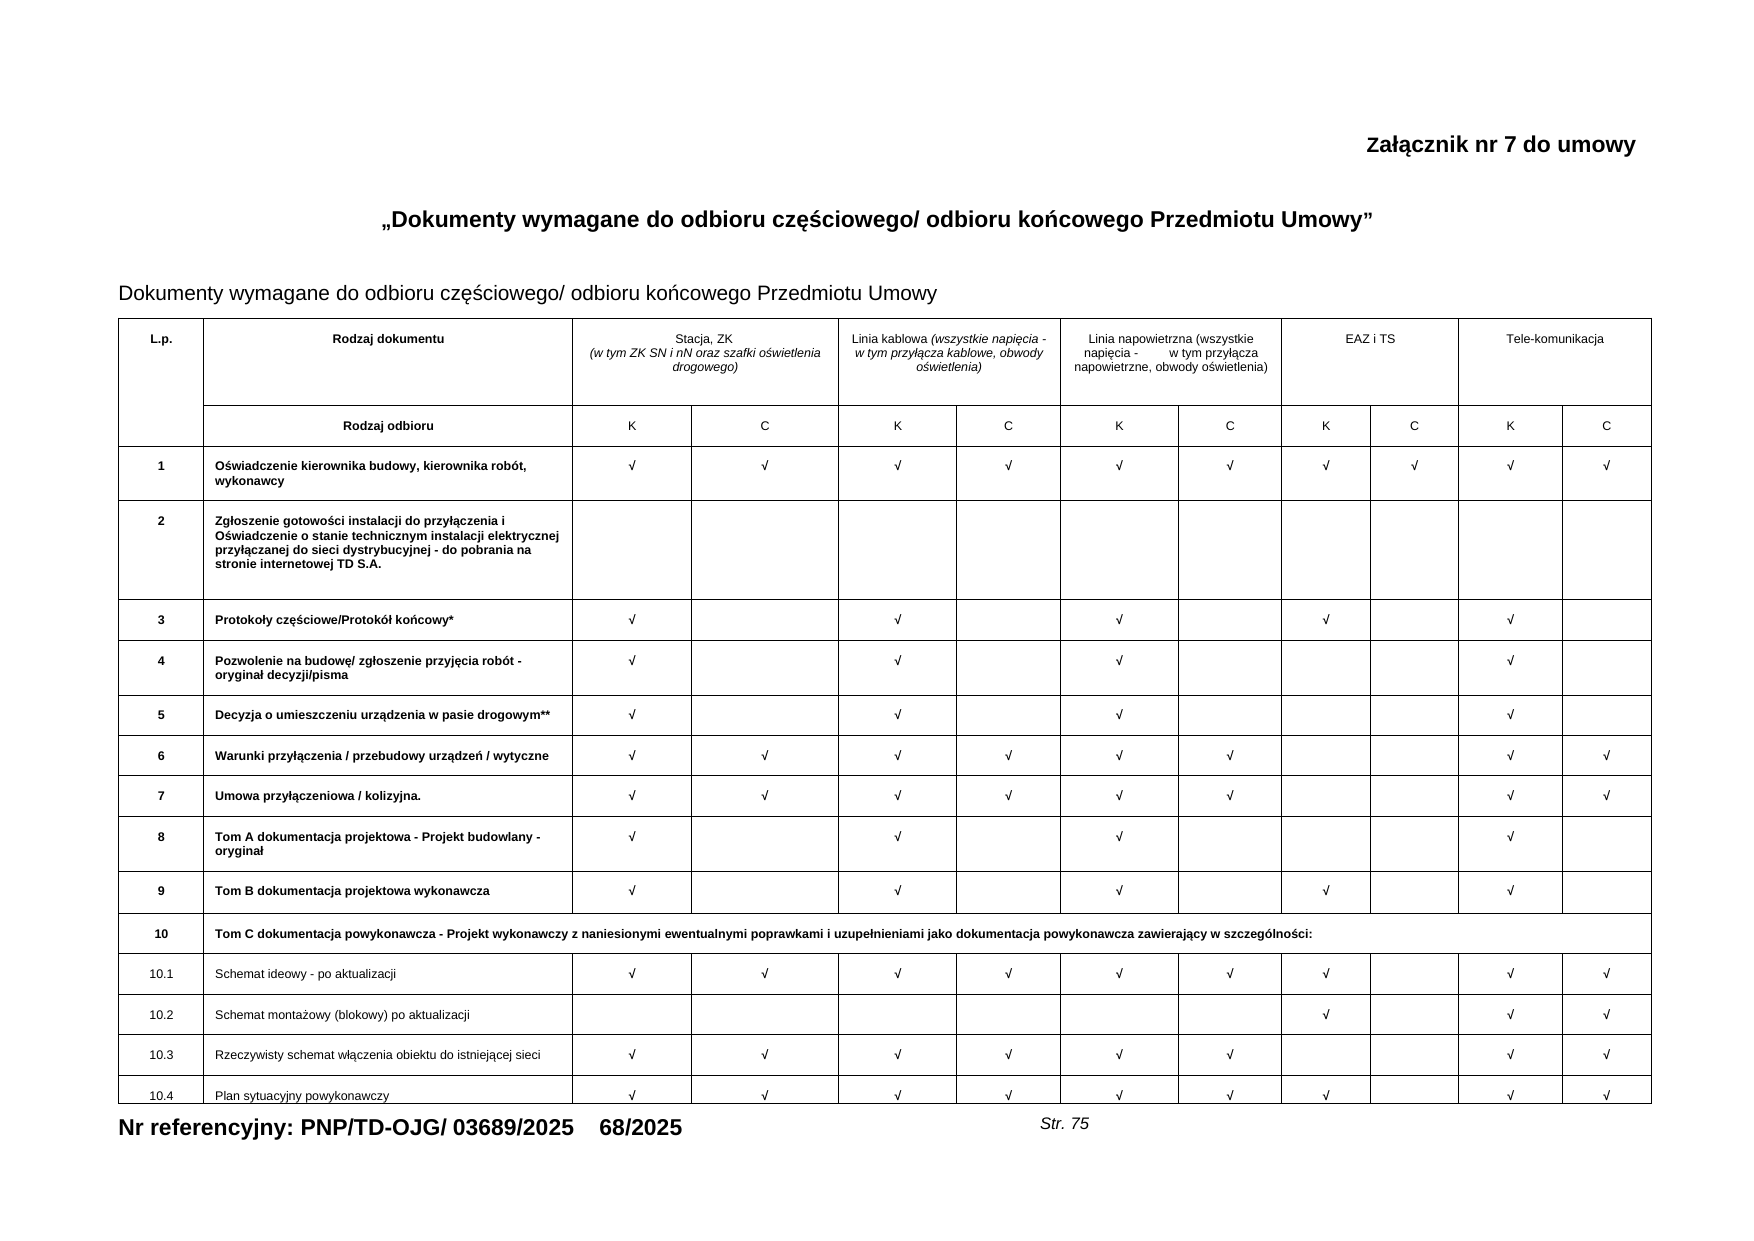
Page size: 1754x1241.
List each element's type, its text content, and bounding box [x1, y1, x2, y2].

table_cell [1371, 600, 1458, 640]
table_cell [839, 501, 956, 599]
table_cell C [692, 406, 838, 446]
table_cell [1282, 817, 1370, 871]
table_cell √ [1061, 600, 1178, 640]
table_cell [1371, 641, 1458, 694]
table_cell √ [1459, 736, 1562, 775]
text Dokumenty wymagane do odbioru częściowego/ odbioru końcowego Przedmiotu Umowy [118, 281, 1636, 305]
table_cell K [839, 406, 956, 446]
table_cell [692, 817, 838, 871]
table_cell 3 [119, 600, 203, 640]
table_cell √ [957, 954, 1060, 994]
table_cell √ [1371, 447, 1458, 500]
table_cell C [1371, 406, 1458, 446]
table_cell √ [573, 600, 691, 640]
table_cell [957, 995, 1060, 1034]
table_cell √ [839, 447, 956, 500]
table_cell √ [1179, 1035, 1281, 1074]
table_cell [1371, 872, 1458, 913]
table_cell [957, 817, 1060, 871]
table_cell [692, 995, 838, 1034]
table_cell √ [957, 776, 1060, 816]
table_cell √ [1459, 600, 1562, 640]
table_cell √ [839, 696, 956, 735]
table_cell [957, 872, 1060, 913]
table_cell √ [573, 1035, 691, 1074]
table_cell 6 [119, 736, 203, 775]
table_cell √ [839, 954, 956, 994]
table_cell √ [573, 776, 691, 816]
text Załącznik nr 7 do umowy [118, 131, 1636, 157]
table_cell √ [1061, 447, 1178, 500]
table_cell [1371, 817, 1458, 871]
table_cell K [573, 406, 691, 446]
table_header Linia napowietrzna (wszystkie napięcia - w tym przyłącza napowietrzne, obwody oświetlenia) [1061, 319, 1281, 405]
table_cell [957, 696, 1060, 735]
table_cell [1282, 776, 1370, 816]
table_cell [1282, 1035, 1370, 1074]
table_cell √ [1459, 817, 1562, 871]
table_cell [1179, 501, 1281, 599]
table_cell Protokoły częściowe/Protokół końcowy* [204, 600, 572, 640]
table_cell √ [1563, 736, 1651, 775]
table_cell [957, 641, 1060, 694]
table_cell √ [1563, 995, 1651, 1034]
table_cell √ [573, 1076, 691, 1102]
table_cell [1459, 501, 1562, 599]
table_cell [1282, 696, 1370, 735]
table_cell √ [1179, 954, 1281, 994]
table_cell √ [1179, 776, 1281, 816]
table_cell √ [839, 1035, 956, 1074]
table_cell √ [1061, 1076, 1178, 1102]
table_cell √ [1563, 1035, 1651, 1074]
table_cell [692, 641, 838, 694]
table_cell 10 [119, 914, 203, 953]
table_header L.p. [119, 319, 203, 446]
table_cell [1563, 696, 1651, 735]
table_cell √ [1061, 817, 1178, 871]
table_cell Rodzaj odbioru [204, 406, 572, 446]
table_cell Decyzja o umieszczeniu urządzenia w pasie drogowym** [204, 696, 572, 735]
table_cell √ [1061, 1035, 1178, 1074]
table_cell √ [573, 954, 691, 994]
table_cell √ [1459, 776, 1562, 816]
table_cell [1179, 696, 1281, 735]
table_header Stacja, ZK (w tym ZK SN i nN oraz szafki oświetlenia drogowego) [573, 319, 838, 405]
table_cell √ [1282, 600, 1370, 640]
text „Dokumenty wymagane do odbioru częściowego/ odbioru końcowego Przedmiotu Umowy” [118, 206, 1636, 232]
table_cell √ [839, 817, 956, 871]
table_cell Oświadczenie kierownika budowy, kierownika robót, wykonawcy [204, 447, 572, 500]
table_cell √ [573, 696, 691, 735]
table_cell [1179, 600, 1281, 640]
table_cell 7 [119, 776, 203, 816]
table_cell 10.4 [119, 1076, 203, 1102]
table_header Tele-komunikacja [1459, 319, 1651, 405]
table_cell √ [1061, 736, 1178, 775]
table_header Linia kablowa (wszystkie napięcia - w tym przyłącza kablowe, obwody oświetlenia) [839, 319, 1060, 405]
table_cell √ [839, 1076, 956, 1102]
table_cell √ [839, 736, 956, 775]
table_cell √ [1459, 1076, 1562, 1102]
table_cell √ [573, 736, 691, 775]
table_cell Warunki przyłączenia / przebudowy urządzeń / wytyczne [204, 736, 572, 775]
table_cell Rzeczywisty schemat włączenia obiektu do istniejącej sieci [204, 1035, 572, 1074]
table_cell Tom B dokumentacja projektowa wykonawcza [204, 872, 572, 913]
table_cell [957, 600, 1060, 640]
table_cell Zgłoszenie gotowości instalacji do przyłączenia i Oświadczenie o stanie technicznym instalacji elektrycznej przyłączanej do sieci dystrybucyjnej - do pobrania na stronie internetowej TD S.A. [204, 501, 572, 599]
table_cell [1179, 817, 1281, 871]
table_cell √ [1179, 1076, 1281, 1102]
table_cell 10.1 [119, 954, 203, 994]
table_cell [1061, 995, 1178, 1034]
table_cell K [1459, 406, 1562, 446]
table_cell 5 [119, 696, 203, 735]
table_cell 4 [119, 641, 203, 694]
table_cell [1179, 872, 1281, 913]
table_cell √ [957, 736, 1060, 775]
table_cell 8 [119, 817, 203, 871]
table_cell √ [692, 954, 838, 994]
table_cell √ [1563, 447, 1651, 500]
table_cell √ [573, 447, 691, 500]
table_cell √ [1459, 995, 1562, 1034]
table_cell √ [573, 817, 691, 871]
table_cell √ [957, 1035, 1060, 1074]
table_cell 9 [119, 872, 203, 913]
table_cell Pozwolenie na budowę/ zgłoszenie przyjęcia robót - oryginał decyzji/pisma [204, 641, 572, 694]
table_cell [204, 1076, 572, 1102]
table_cell √ [1459, 1035, 1562, 1074]
table_cell √ [1459, 954, 1562, 994]
table_cell K [1282, 406, 1370, 446]
table_cell √ [1282, 447, 1370, 500]
table_cell [1563, 872, 1651, 913]
table_cell [1282, 501, 1370, 599]
table_cell [957, 501, 1060, 599]
table_cell √ [1282, 872, 1370, 913]
table_cell [1371, 696, 1458, 735]
table_cell [1371, 776, 1458, 816]
table_cell √ [839, 776, 956, 816]
table_cell Schemat ideowy - po aktualizacji [204, 954, 572, 994]
table_cell [692, 600, 838, 640]
table_cell [1563, 817, 1651, 871]
table_cell √ [1282, 995, 1370, 1034]
table_cell [1179, 641, 1281, 694]
table_cell √ [839, 872, 956, 913]
table_cell [1563, 501, 1651, 599]
table_cell C [1179, 406, 1281, 446]
table_cell √ [1459, 696, 1562, 735]
table_cell [1179, 995, 1281, 1034]
table_cell [692, 501, 838, 599]
table_cell √ [1061, 776, 1178, 816]
table_cell [573, 501, 691, 599]
table_cell √ [957, 447, 1060, 500]
table_cell 10.2 [119, 995, 203, 1034]
table_cell √ [1563, 776, 1651, 816]
table_cell √ [839, 641, 956, 694]
table_cell √ [692, 736, 838, 775]
table_cell 10.3 [119, 1035, 203, 1074]
table_cell [1371, 954, 1458, 994]
table_cell √ [692, 1076, 838, 1102]
table_cell [839, 995, 956, 1034]
table_cell [1371, 1076, 1458, 1102]
table_cell √ [1061, 641, 1178, 694]
table_cell Tom C dokumentacja powykonawcza - Projekt wykonawczy z naniesionymi ewentualnymi poprawkami i uzupełnieniami jako dokumentacja powykonawcza zawierający w szczególności: [204, 914, 1651, 953]
table_cell √ [1282, 954, 1370, 994]
table_cell Umowa przyłączeniowa / kolizyjna. [204, 776, 572, 816]
table_cell √ [1459, 447, 1562, 500]
table_cell √ [1563, 1076, 1651, 1102]
table_cell C [1563, 406, 1651, 446]
table_cell √ [957, 1076, 1060, 1102]
table_cell √ [1282, 1076, 1370, 1102]
table_cell [573, 995, 691, 1034]
table_cell √ [573, 641, 691, 694]
table_cell [692, 872, 838, 913]
table_header EAZ i TS [1282, 319, 1458, 405]
table_cell √ [1459, 872, 1562, 913]
table_cell √ [839, 600, 956, 640]
table_cell √ [1179, 736, 1281, 775]
table_cell Tom A dokumentacja projektowa - Projekt budowlany - oryginał [204, 817, 572, 871]
table_cell [692, 696, 838, 735]
table_cell [1371, 501, 1458, 599]
table_cell [1563, 600, 1651, 640]
table_cell K [1061, 406, 1178, 446]
table_cell √ [1459, 641, 1562, 694]
table_cell [1371, 736, 1458, 775]
table_cell [1563, 641, 1651, 694]
table_cell [1371, 1035, 1458, 1074]
table_cell [1282, 736, 1370, 775]
table_cell √ [1563, 954, 1651, 994]
table_cell [1371, 995, 1458, 1034]
table_cell √ [573, 872, 691, 913]
table_cell Schemat montażowy (blokowy) po aktualizacji [204, 995, 572, 1034]
table_cell C [957, 406, 1060, 446]
table_header Rodzaj dokumentu [204, 319, 572, 405]
table_cell 1 [119, 447, 203, 500]
table_cell √ [1061, 954, 1178, 994]
table_cell [1282, 641, 1370, 694]
table_cell √ [1179, 447, 1281, 500]
table_cell √ [692, 1035, 838, 1074]
table_cell √ [1061, 696, 1178, 735]
table_cell √ [1061, 872, 1178, 913]
table_cell √ [692, 447, 838, 500]
table_cell [1061, 501, 1178, 599]
table_cell √ [692, 776, 838, 816]
table_cell 2 [119, 501, 203, 599]
